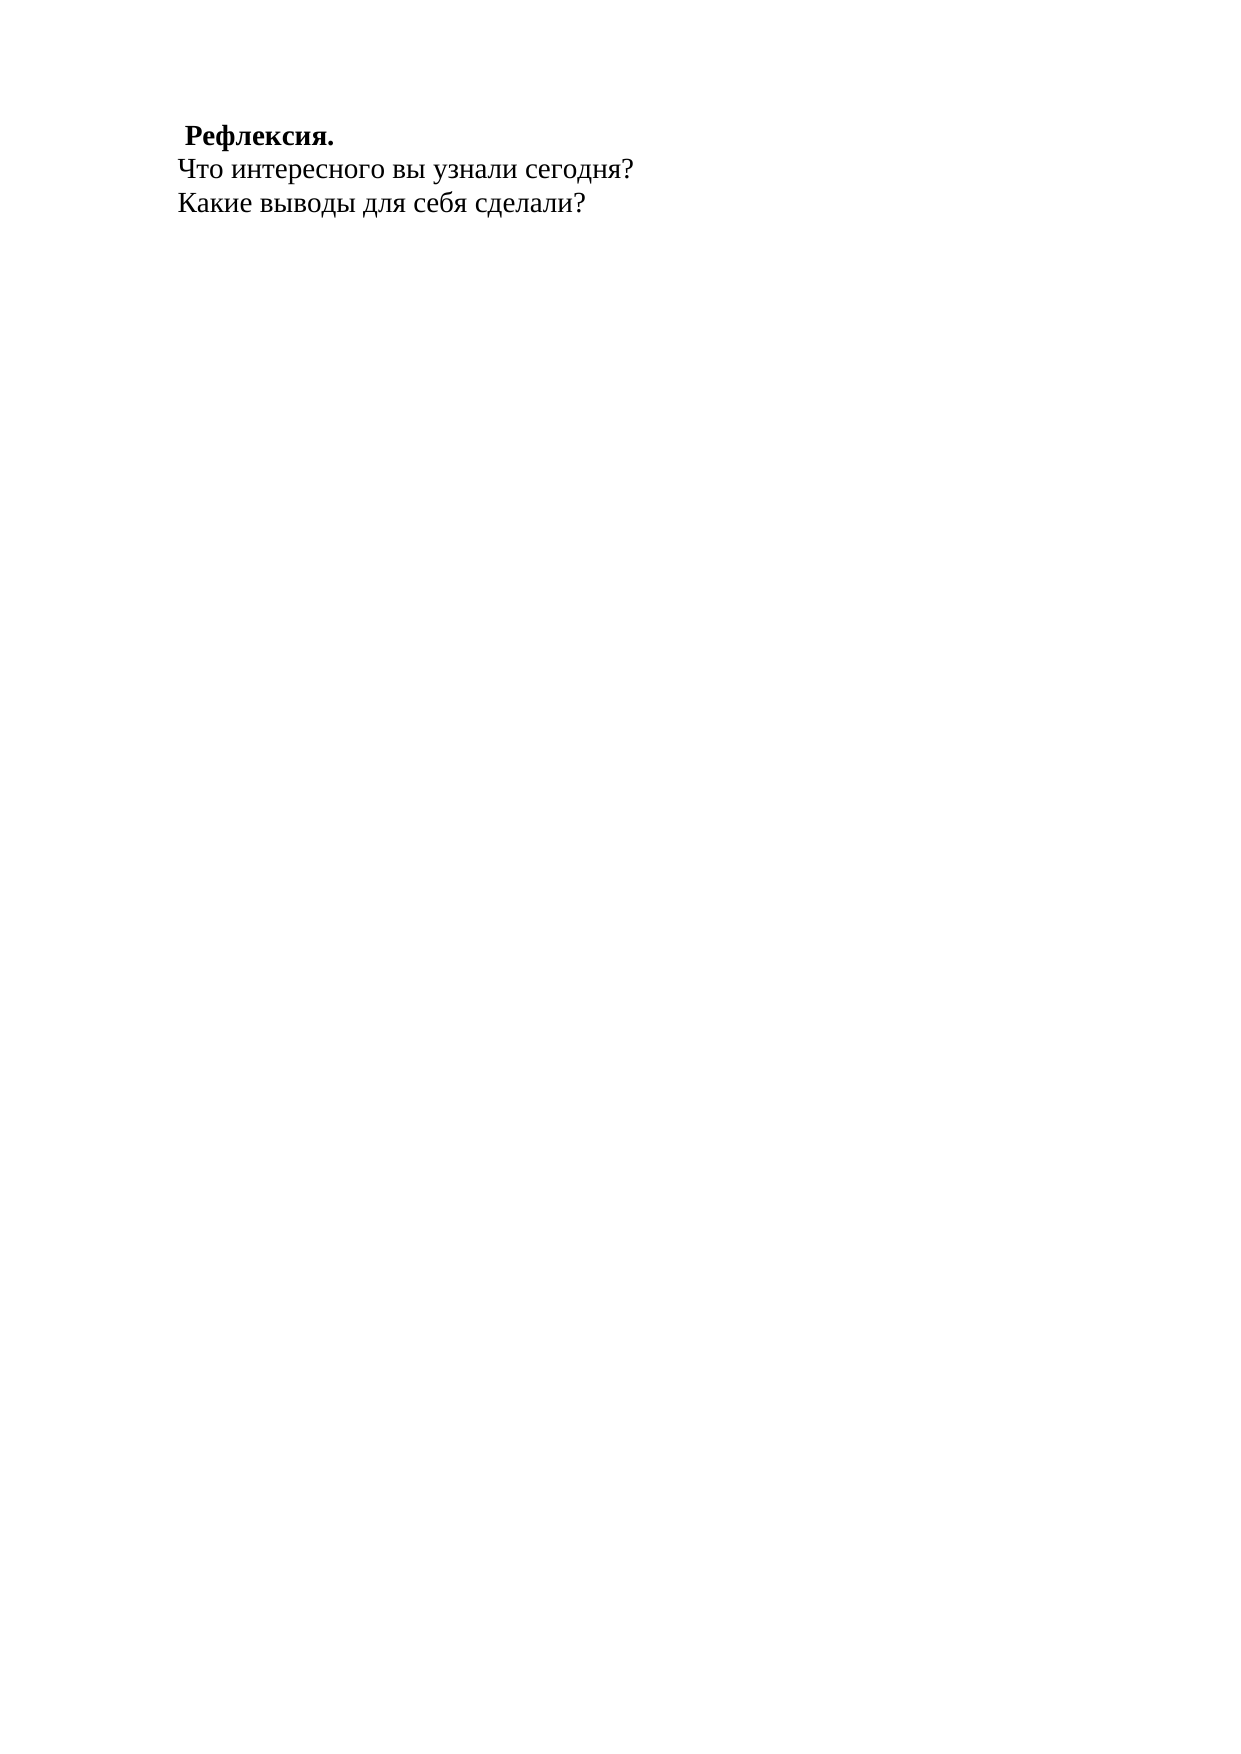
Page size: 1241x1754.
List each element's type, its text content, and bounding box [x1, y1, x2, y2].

text Рефлексия. [177, 118, 1152, 152]
text Что интересного вы узнали сегодня? [177, 152, 1152, 185]
text Какие выводы для себя сделали? [177, 185, 1152, 219]
